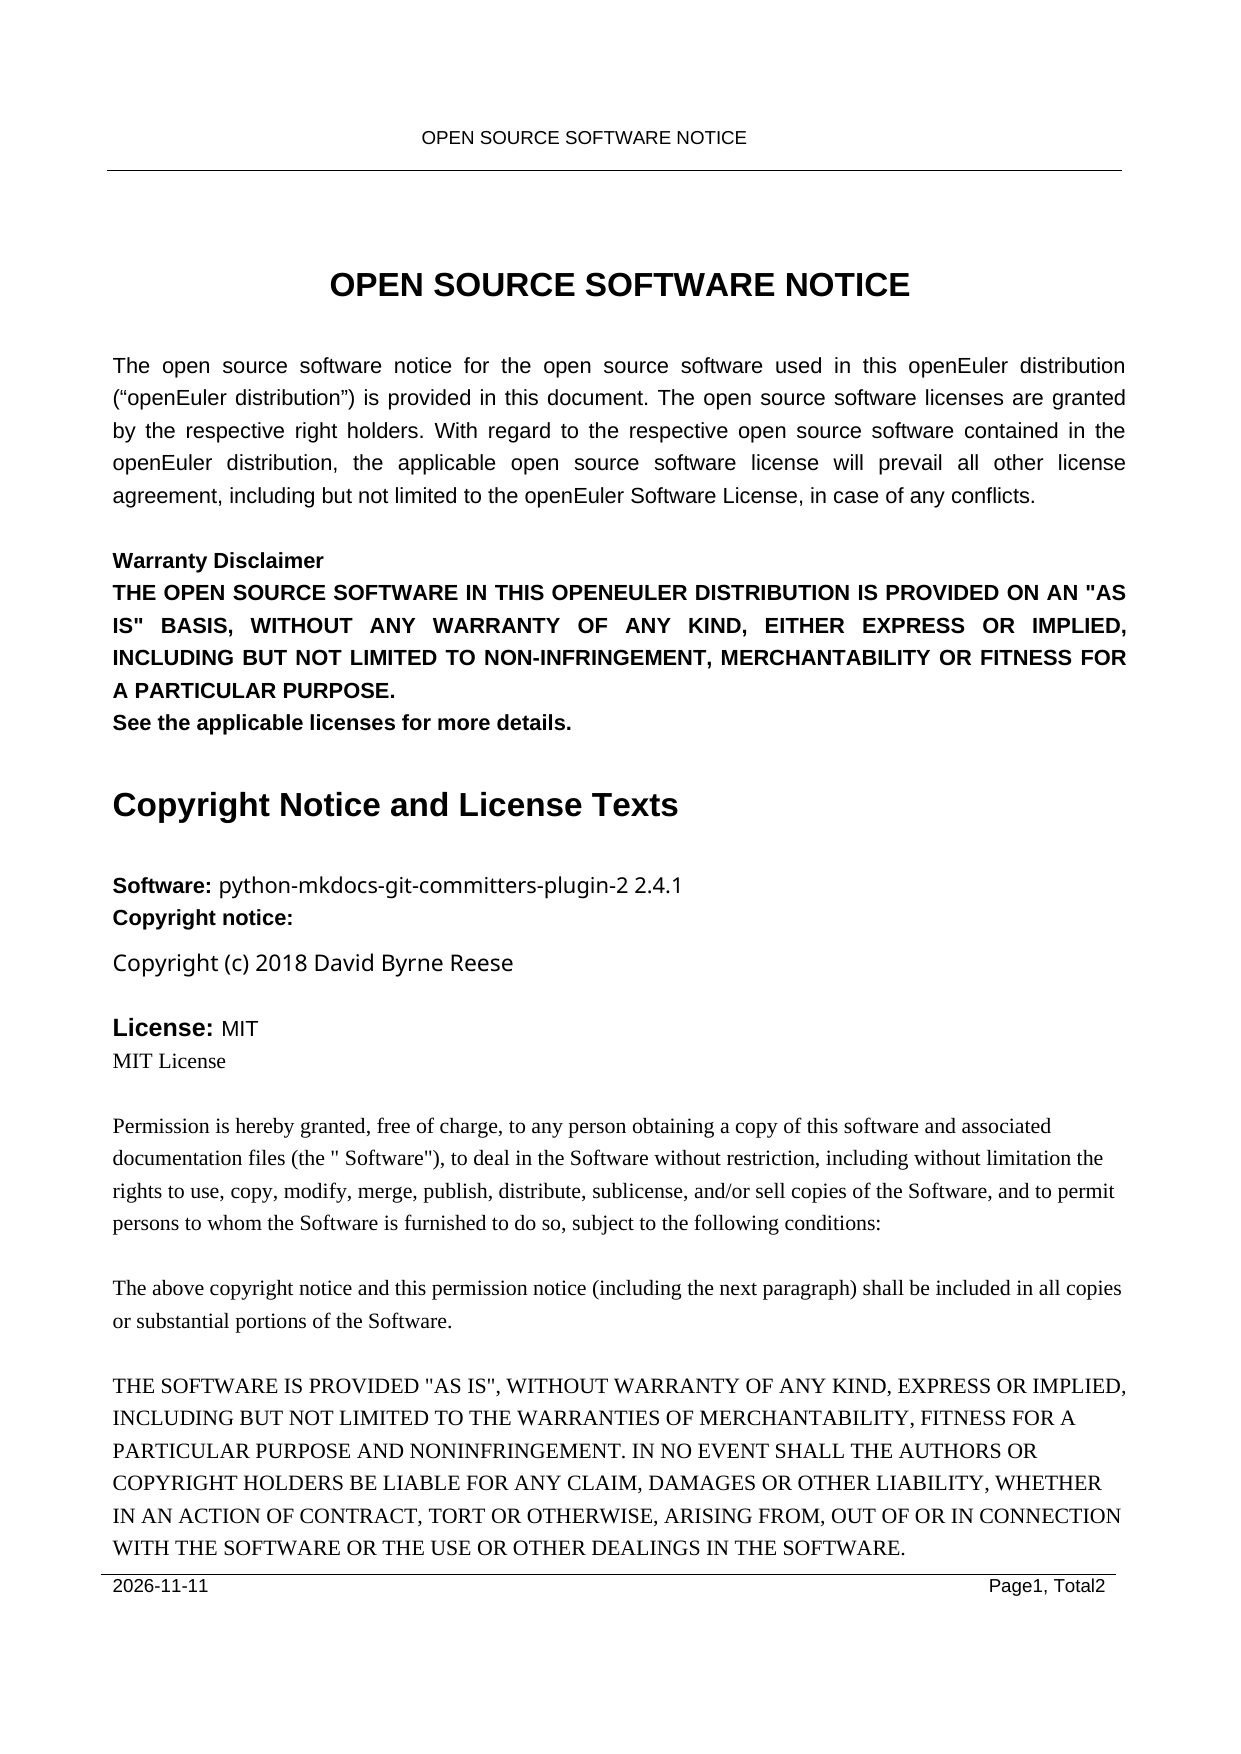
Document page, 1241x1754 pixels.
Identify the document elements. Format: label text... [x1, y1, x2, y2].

text OPEN SOURCE SOFTWARE NOTICE [112, 251, 1128, 316]
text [112, 1044, 1128, 1564]
text Copyright (c) 2018 David Byrne Reese [112, 947, 1128, 1012]
text Copyright Notice and License Texts [112, 771, 1128, 836]
text THE OPEN SOURCE SOFTWARE IN THIS OPENEULER DISTRIBUTION IS PROVIDED ON AN "AS IS" BASIS, WITHOUT ANY WARRANTY OF ANY KIND, EITHER EXPRESS OR IMPLIED, INCLUDING BUT NOT LIMITED TO NON-INFRINGEMENT, MERCHANTABILITY OR FITNESS FOR A PARTICULAR PURPOSE. See the applicable licenses for more details. [112, 576, 1128, 739]
text The open source software notice for the open source software used in this openEuler distribution (“openEuler distribution”) is provided in this document. The open source software licenses are granted by the respective right holders. With regard to the respective open source software contained in the openEuler distribution, the applicable open source software license will prevail all other license agreement, including but not limited to the openEuler Software License, in case of any conflicts. [112, 349, 1128, 511]
text Copyright notice: [112, 901, 1128, 934]
text License: MIT [112, 1012, 1128, 1044]
text Warranty Disclaimer [112, 544, 1128, 576]
title Software: python-mkdocs-git-committers-plugin-2 2.4.1 [112, 869, 1128, 901]
